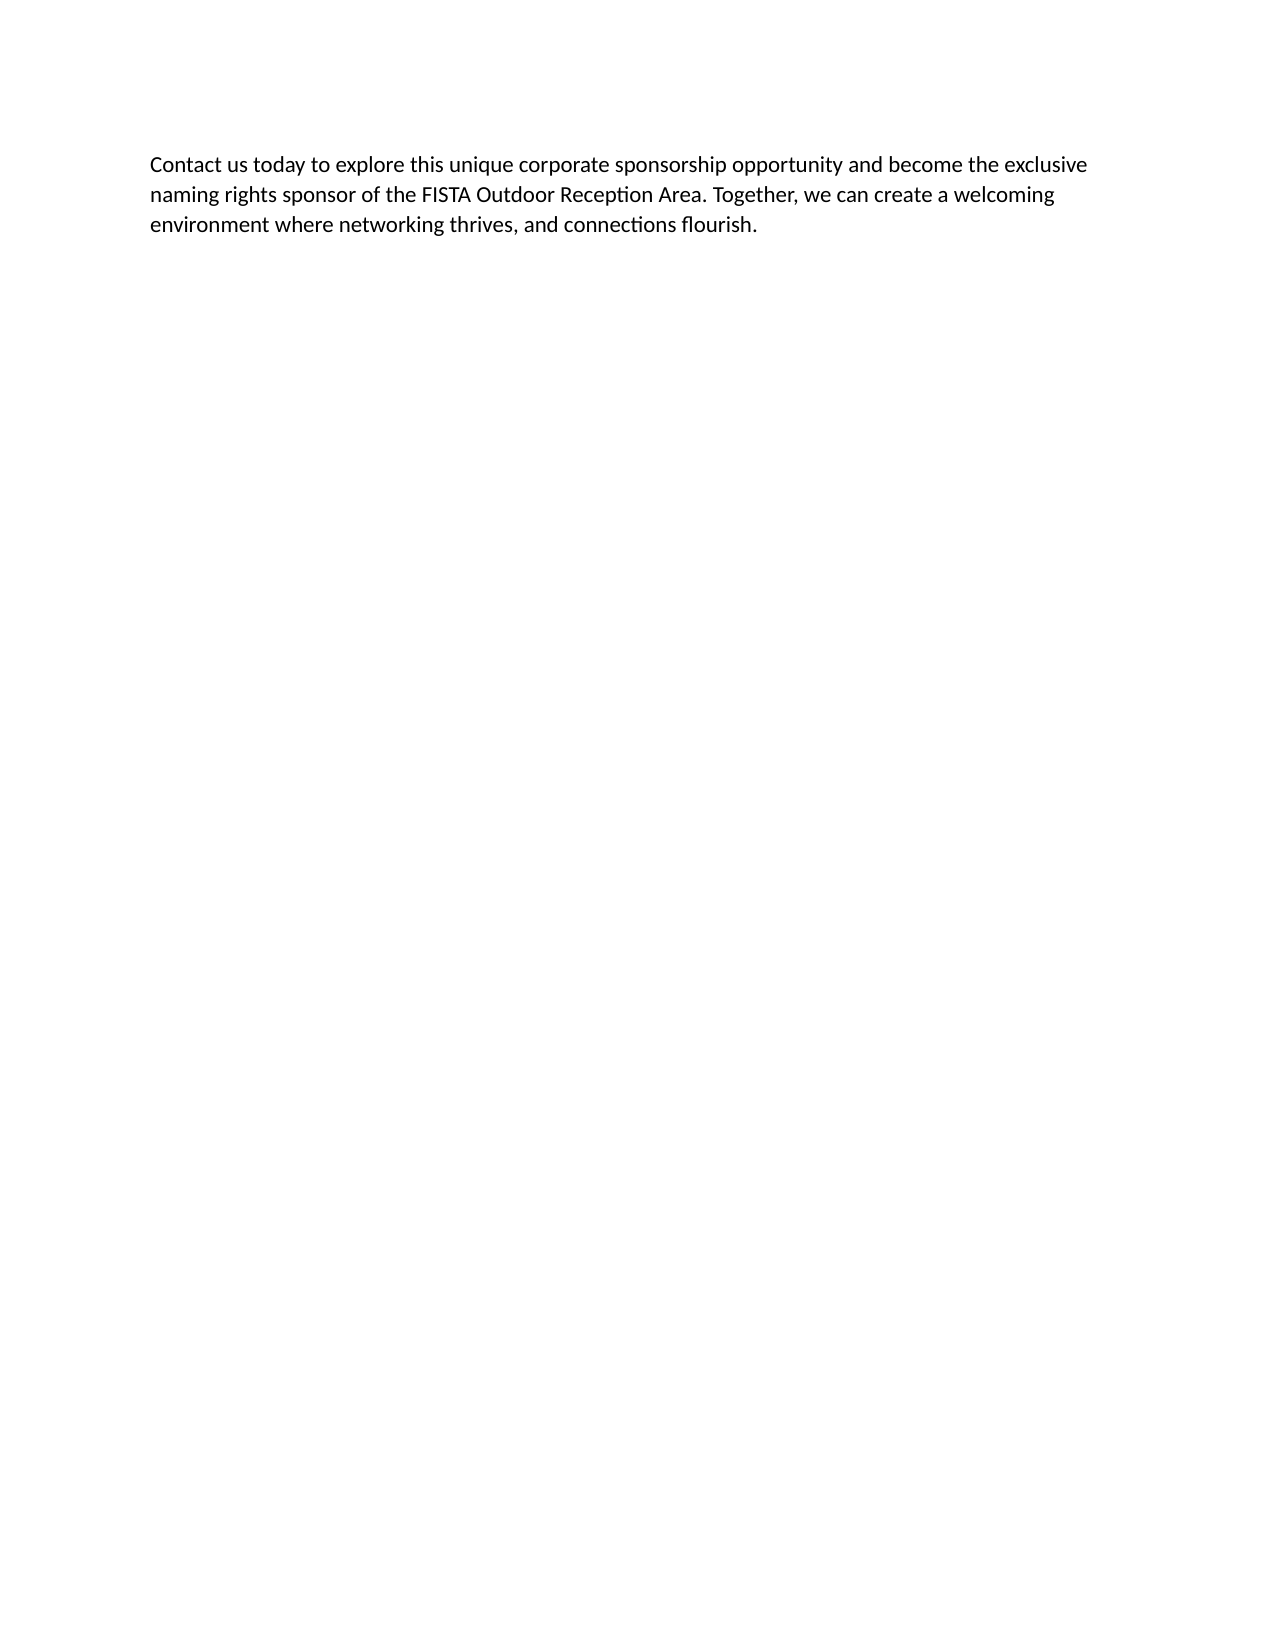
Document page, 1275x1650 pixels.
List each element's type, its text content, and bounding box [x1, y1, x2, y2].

text Contact us today to explore this unique corporate sponsorship opportunity and become the exclusive naming rights sponsor of the FISTA Outdoor Reception Area. Together, we can create a welcoming environment where networking thrives, and connections flourish. [150, 150, 1125, 238]
